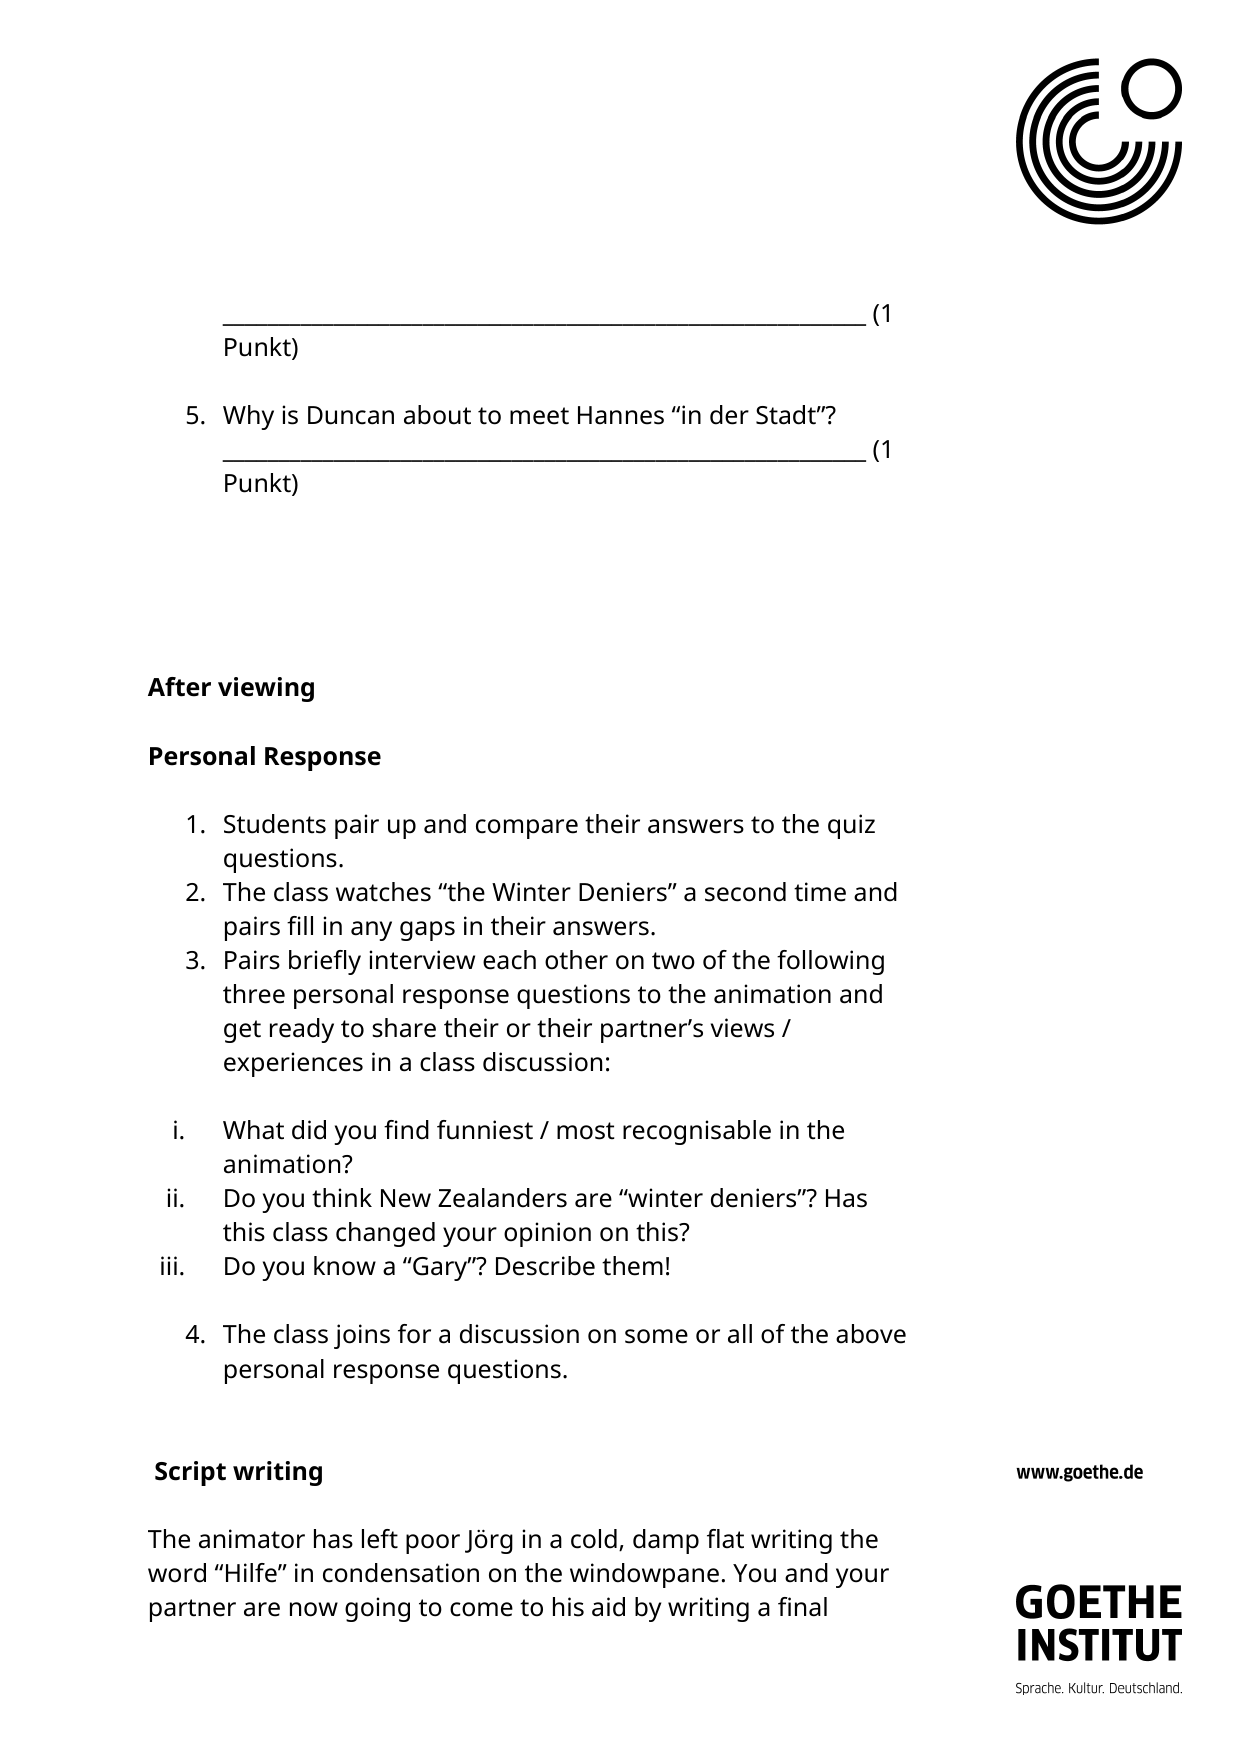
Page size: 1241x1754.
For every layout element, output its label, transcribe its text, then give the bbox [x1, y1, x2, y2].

picture [1004, 0, 1241, 236]
list Pairs briefly interview each other on two of the following three personal response questions to the animation and get ready to share their or their partner’s views / experiences in a class discussion: [185, 942, 915, 1079]
text After viewing [148, 670, 915, 704]
list Students pair up and compare their answers to the quiz questions. [185, 806, 915, 874]
list Do you think New Zealanders are “winter deniers”? Has this class changed your opinion on this? [185, 1181, 915, 1249]
list The class watches “the Winter Deniers” a second time and pairs fill in any gaps in their answers. [185, 874, 915, 942]
list Why is Duncan about to meet Hannes “in der Stadt”? [185, 397, 915, 432]
list Do you know a “Gary”? Describe them! [185, 1249, 915, 1283]
text __________________________________________________________ (1 Punkt) [223, 295, 915, 363]
text __________________________________________________________ (1 Punkt) [223, 432, 915, 500]
picture [1004, 1417, 1241, 1754]
text Personal Response [148, 738, 915, 772]
text Script writing [148, 1453, 915, 1487]
list The class joins for a discussion on some or all of the above personal response questions. [185, 1317, 915, 1385]
list What did you find funniest / most recognisable in the animation? [185, 1113, 915, 1181]
